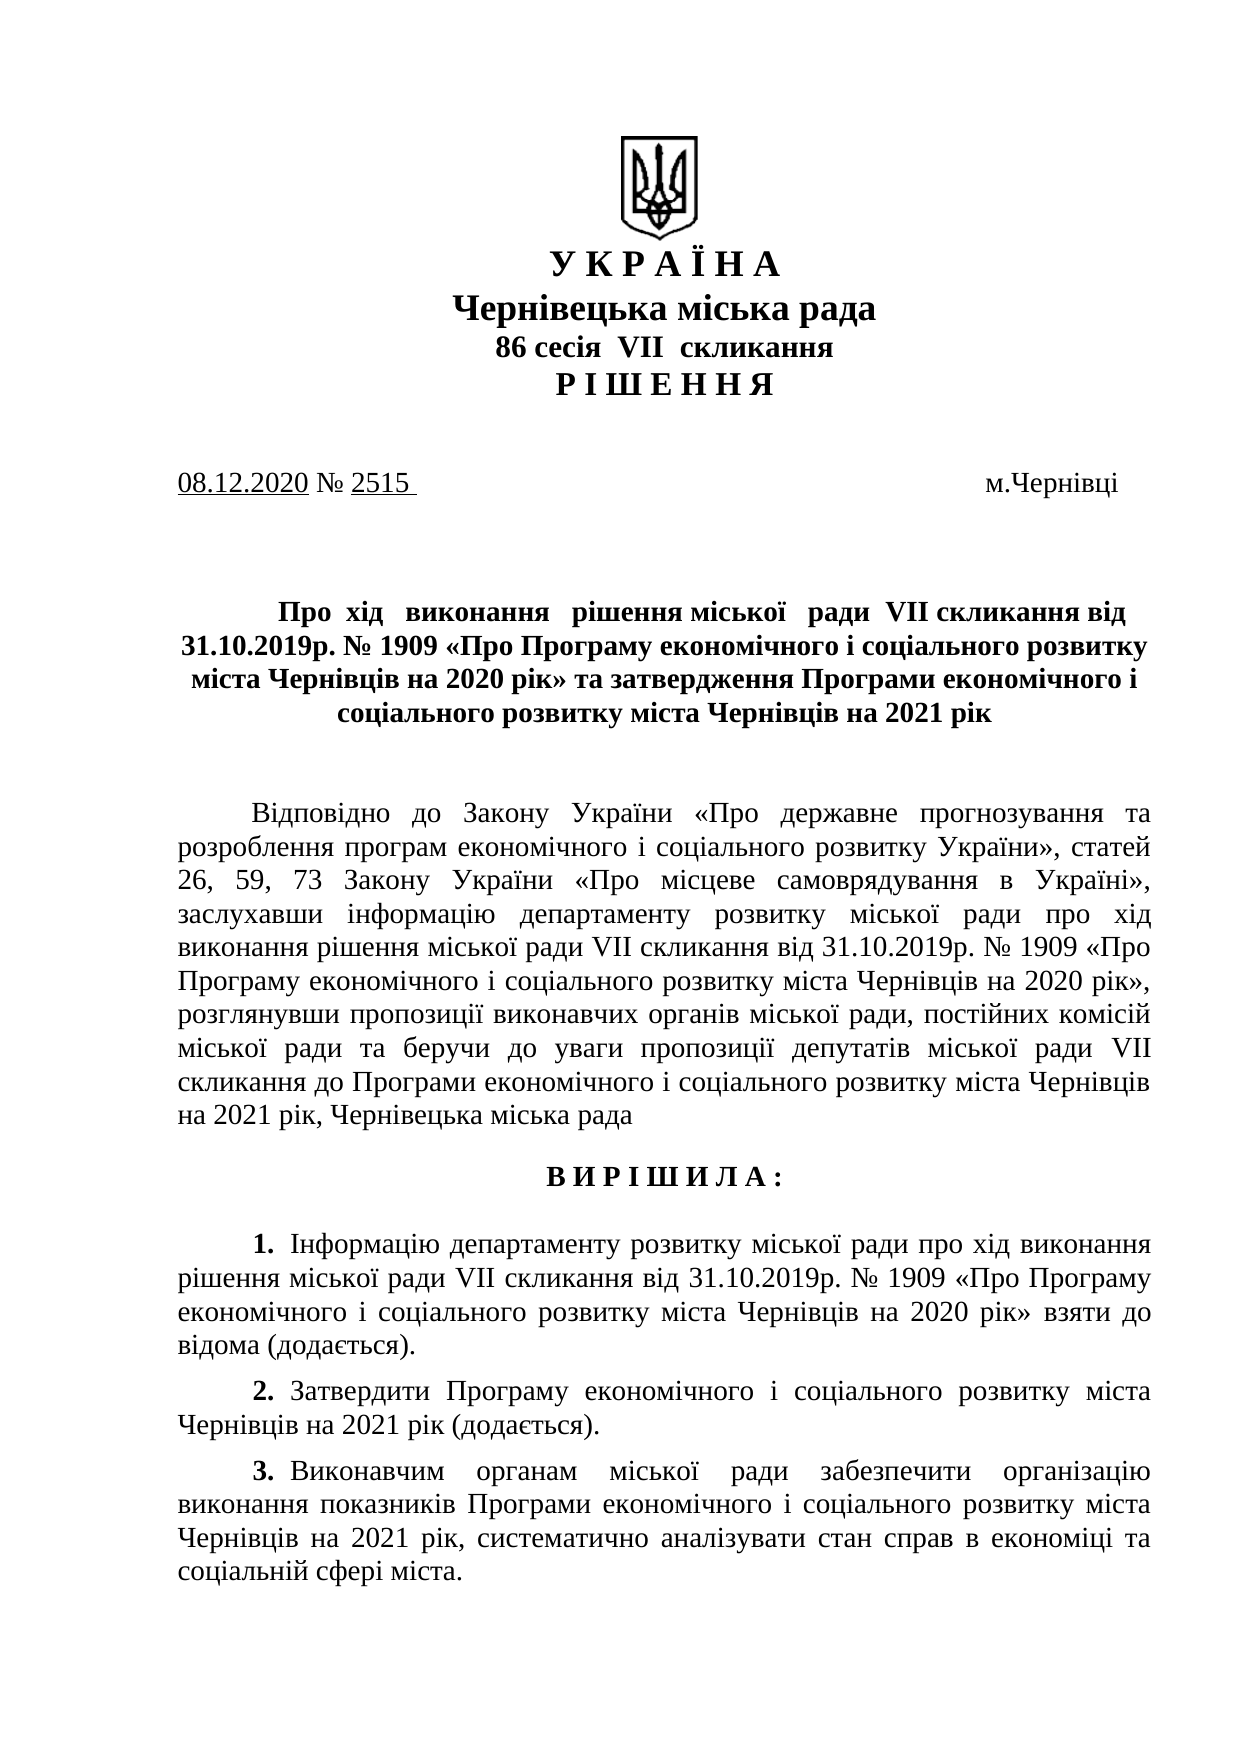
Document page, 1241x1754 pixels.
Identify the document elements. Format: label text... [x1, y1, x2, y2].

text 86 сесія VІІ скликання [177, 328, 1152, 364]
list Інформацію департаменту розвитку міської ради про хід виконання рішення міської ради VII скликання від 31.10.2019р. № 1909 «Про Програму економічного і соціального розвитку міста Чернівців на 2020 рік» взяти до відома (додається). [177, 1227, 1152, 1361]
text Р І Ш Е Н Н Я [177, 364, 1152, 402]
title Чернівецька міська рада [177, 285, 1152, 328]
text У К Р А Ї Н А [177, 118, 1152, 285]
list Виконавчим органам міської ради забезпечити організацію виконання показників Програми економічного і соціального розвитку міста Чернівців на 2021 рік, систематично аналізувати стан справ в економіці та соціальній сфері міста. [177, 1453, 1152, 1587]
text Відповідно до Закону України «Про державне прогнозування та розроблення програм економічного і соціального розвитку України», статей 26, 59, 73 Закону України «Про місцеве самоврядування в Україні», заслухавши інформацію департаменту розвитку міської ради про хід виконання рішення міської ради VІІ скликання від 31.10.2019р. № 1909 «Про Програму економічного і соціального розвитку міста Чернівців на 2020 рік», розглянувши пропозиції виконавчих органів міської ради, постійних комісій міської ради та беручи до уваги пропозиції депутатів міської ради VII скликання до Програми економічного і соціального розвитку міста Чернівців на 2021 рік, Чернівецька міська рада [177, 795, 1152, 1131]
text 08.12.2020 № 2515 м.Чернівці [177, 465, 1152, 498]
text Про хід виконання рішення міської ради VІІ скликання від 31.10.2019р. № 1909 «Про Програму економічного і соціального розвитку міста Чернівців на 2020 рік» та затвердження Програми економічного і соціального розвитку міста Чернівців на 2021 рік [177, 594, 1152, 728]
list Затвердити Програму економічного і соціального розвитку міста Чернівців на 2021 рік (додається). [177, 1373, 1152, 1440]
text В И Р І Ш И Л А : [177, 1159, 1152, 1193]
